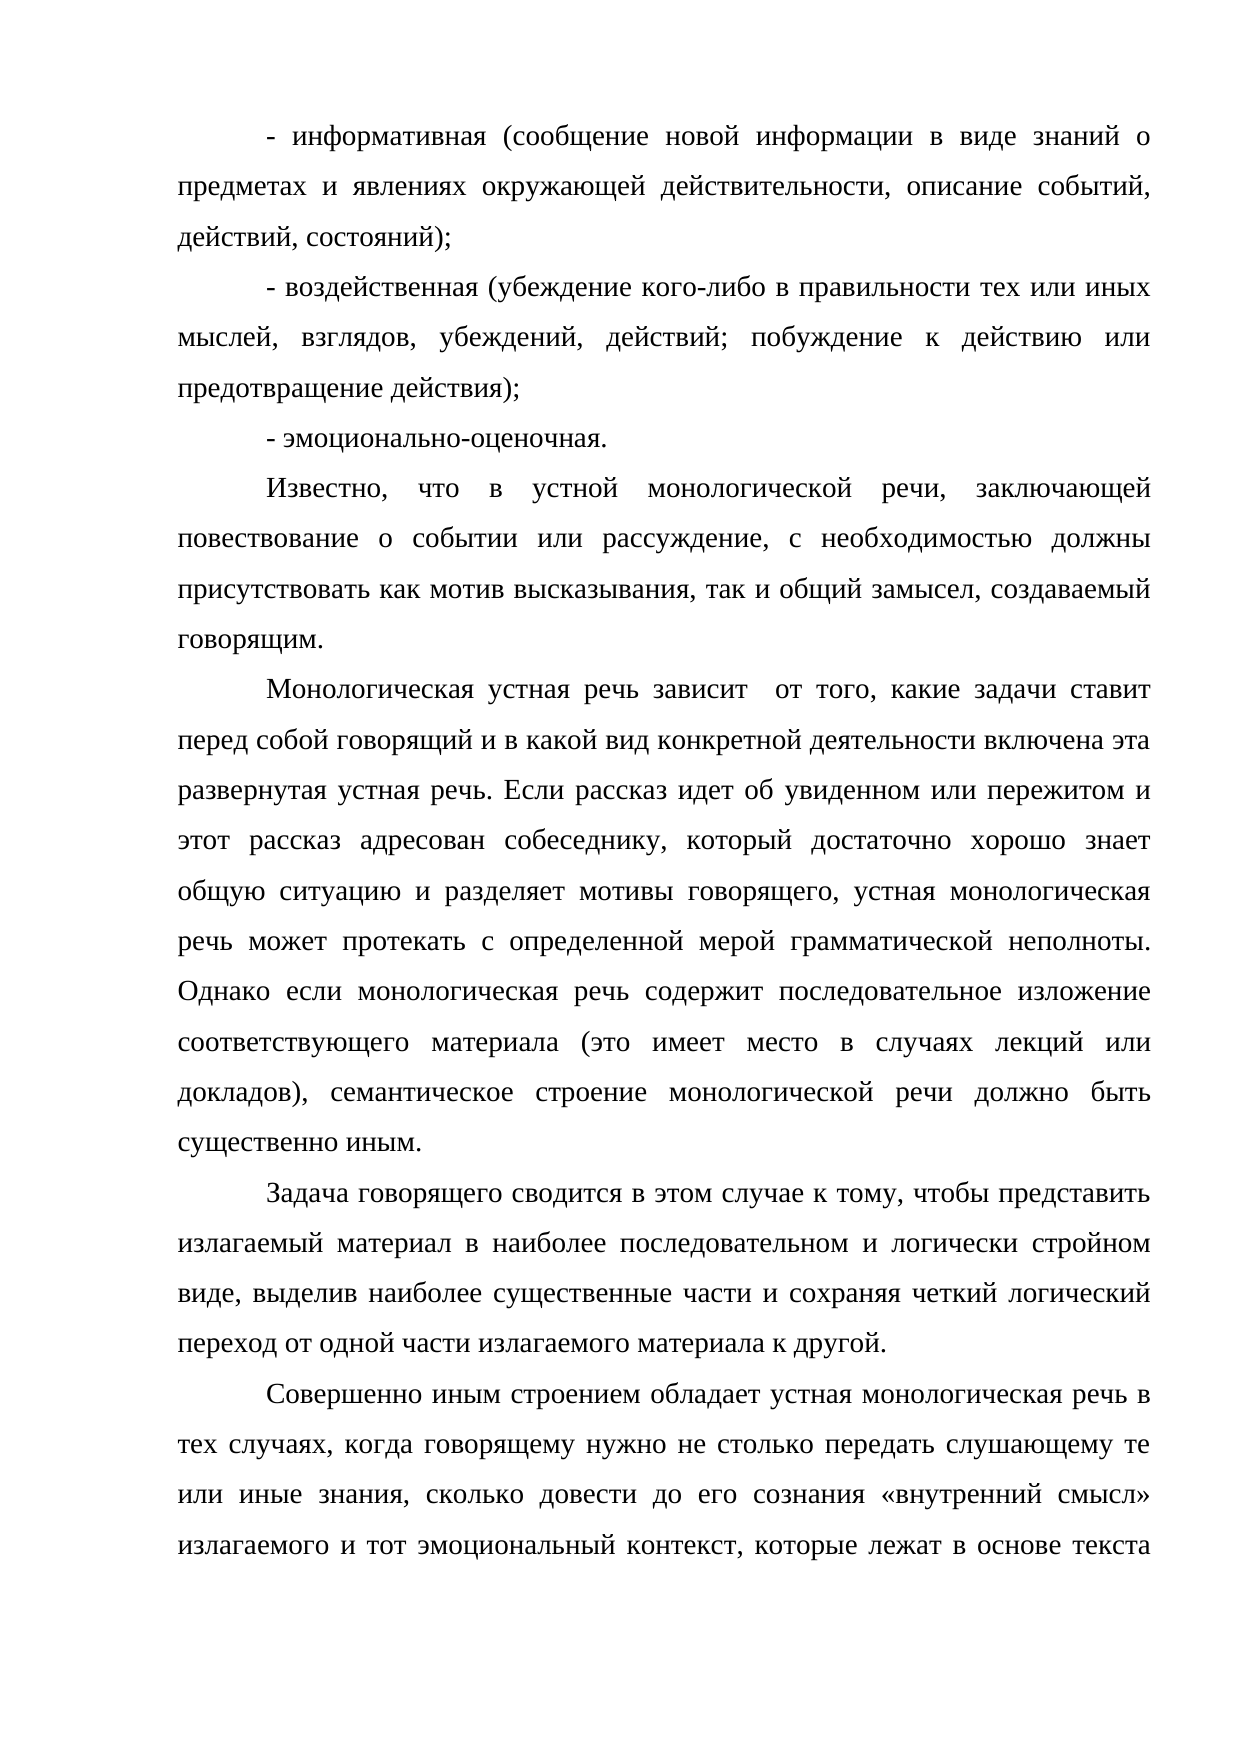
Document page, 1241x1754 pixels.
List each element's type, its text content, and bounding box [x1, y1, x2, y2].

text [177, 1376, 1152, 1560]
text Известно, что в устной монологической речи, заключающей повествование о событии или рассуждение, с необходимостью должны присутствовать как мотив высказывания, так и общий замысел, создаваемый говорящим. [177, 470, 1152, 655]
text Задача говорящего сводится в этом случае к тому, чтобы представить излагаемый материал в наиболее последовательном и логически стройном виде, выделив наиболее существенные части и сохраняя четкий логический переход от одной части излагаемого материала к другой. [177, 1175, 1152, 1359]
text - эмоционально-оценочная. [177, 420, 1152, 453]
text Монологическая устная речь зависит от того, какие задачи ставит перед собой говорящий и в какой вид конкретной деятельности включена эта развернутая устная речь. Если рассказ идет об увиденном или пережитом и этот рассказ адресован собеседнику, который достаточно хорошо знает общую ситуацию и разделяет мотивы говорящего, устная монологическая речь может протекать с определенной мерой грамматической неполноты. Однако если монологическая речь содержит последовательное изложение соответствующего материала (это имеет место в случаях лекций или докладов), семантическое строение монологической речи должно быть существенно иным. [177, 672, 1152, 1158]
text - информативная (сообщение новой информации в виде знаний о предметах и явлениях окружающей действительности, описание событий, действий, состояний); [177, 118, 1152, 252]
text - воздейственная (убеждение кого-либо в правильности тех или иных мыслей, взглядов, убеждений, действий; побуждение к действию или предотвращение действия); [177, 269, 1152, 403]
